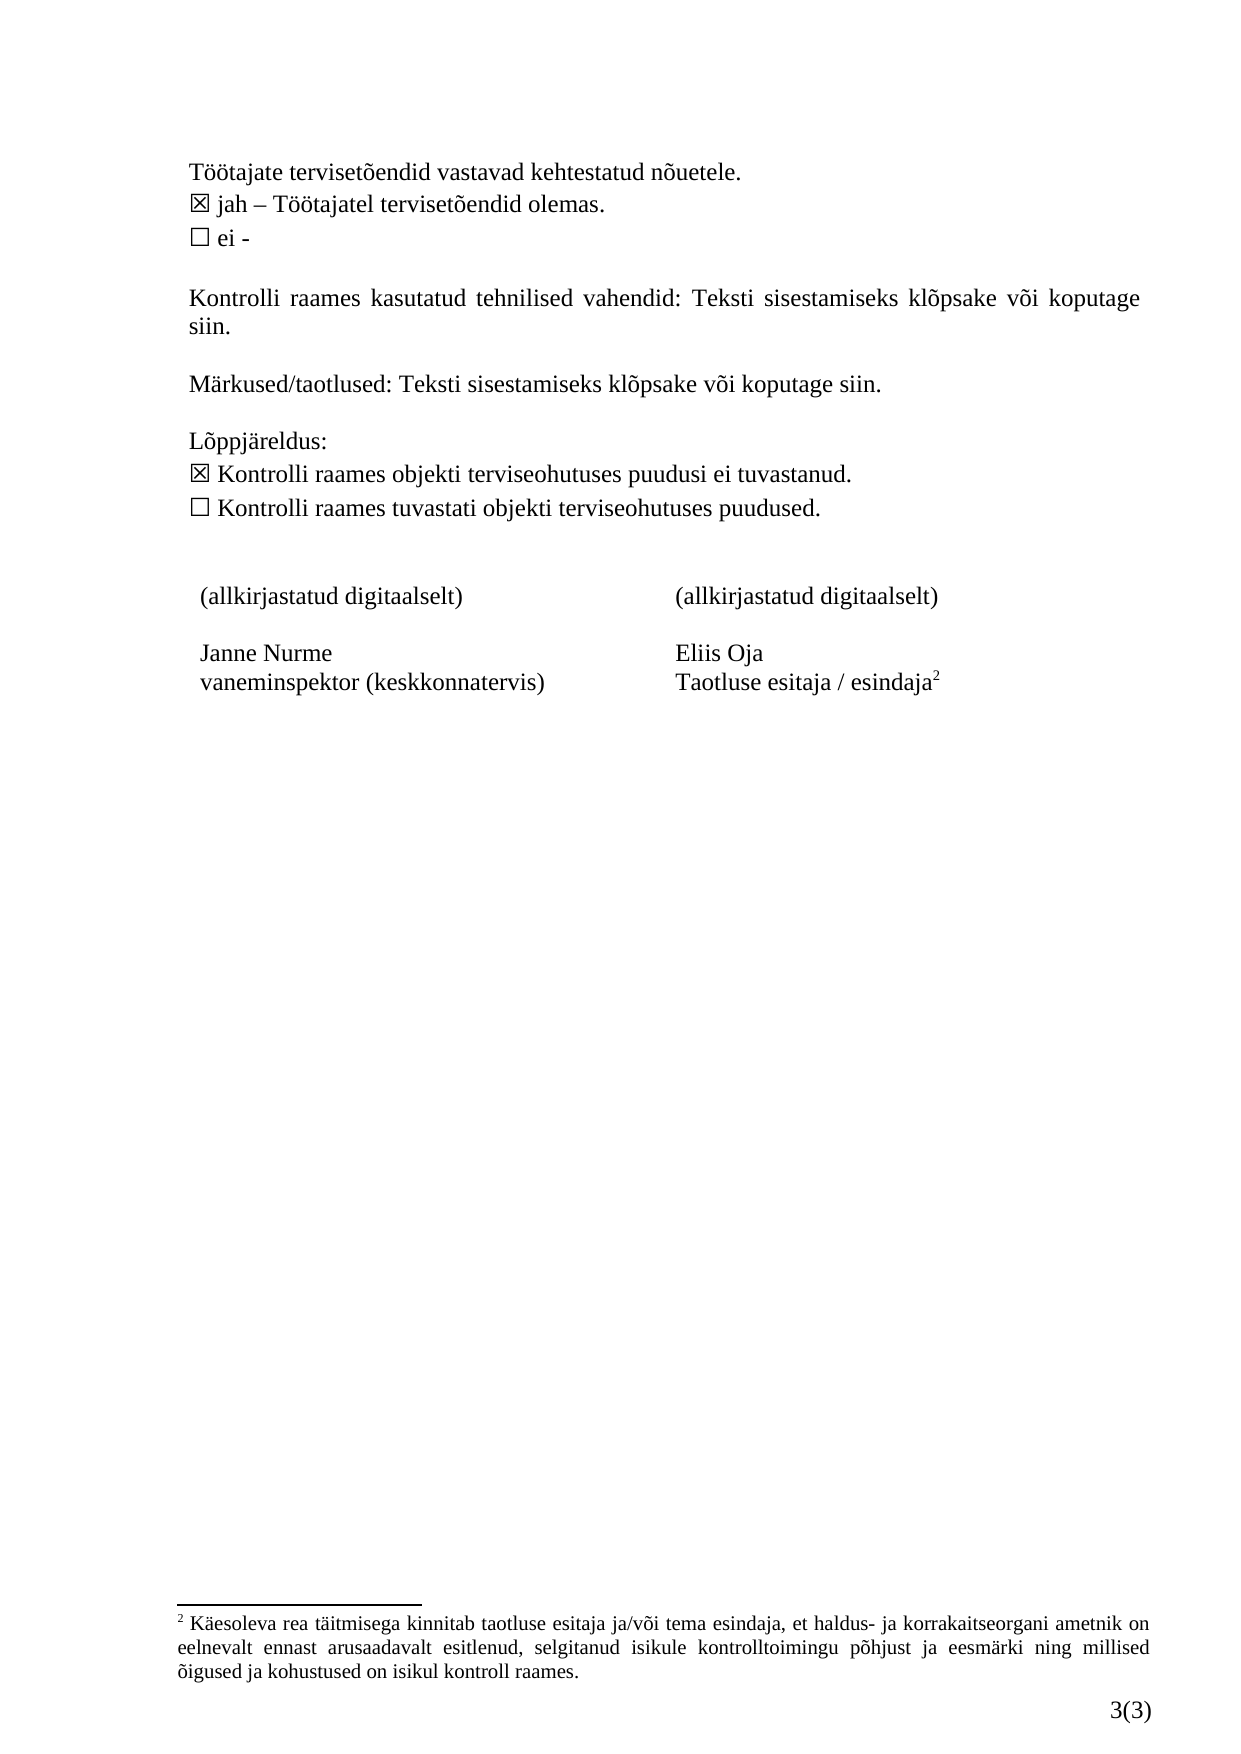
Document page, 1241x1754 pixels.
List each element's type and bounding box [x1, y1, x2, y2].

table_cell [177, 71, 1152, 725]
